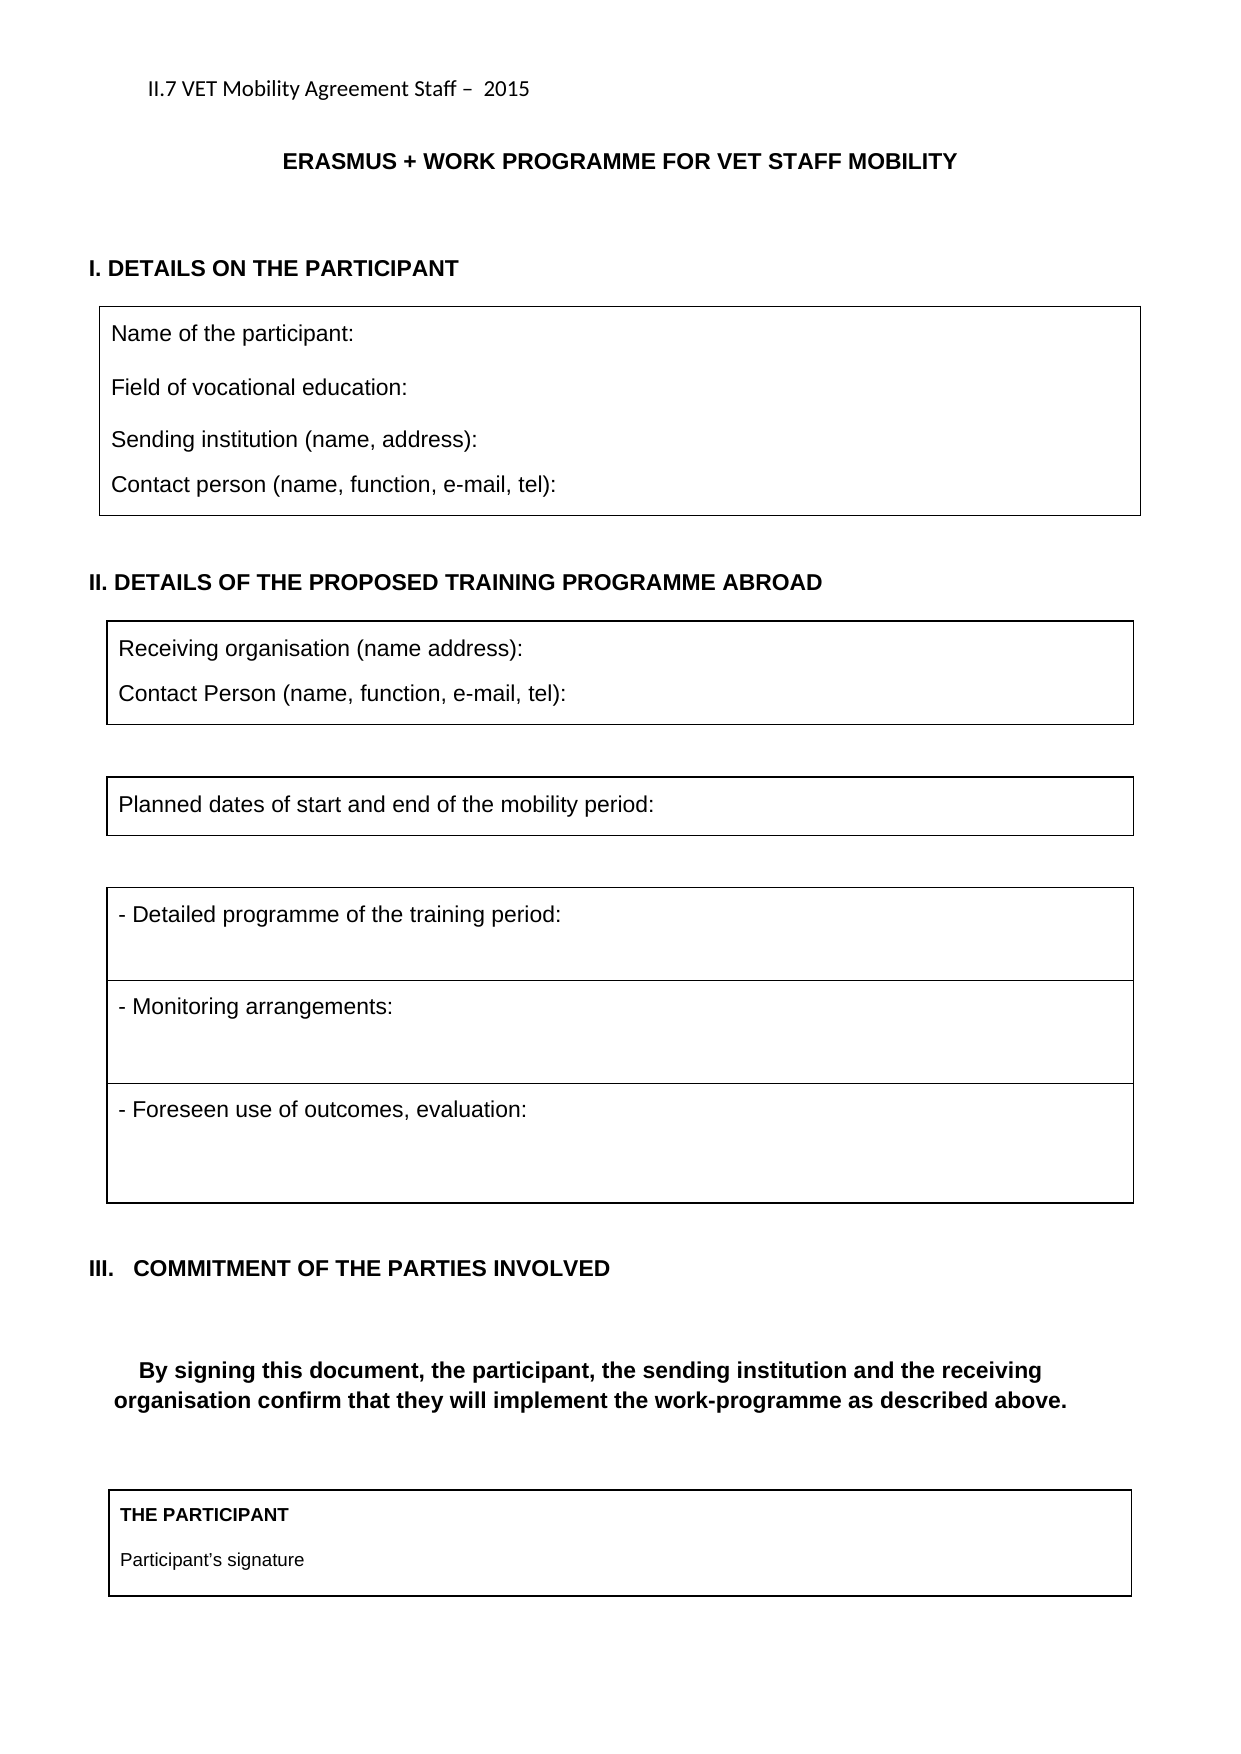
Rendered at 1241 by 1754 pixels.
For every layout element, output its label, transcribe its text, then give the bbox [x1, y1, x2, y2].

table_cell - Monitoring arrangements: [108, 981, 1133, 1083]
text ERASMUS + WORK PROGRAMME FOR VET STAFF MOBILITY [148, 148, 1093, 174]
table_header Receiving organisation (name address): Contact Person (name, function, e-mail, tel): [108, 622, 1133, 723]
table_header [110, 1491, 1131, 1595]
text III. COMMITMENT OF THE PARTIES INVOLVED [88, 1255, 1093, 1281]
table_header Name of the participant: Field of vocational education: Sending institution (name, address): Contact person (name, function, e-mail, tel): [100, 307, 1140, 515]
table_header Planned dates of start and end of the mobility period: [108, 778, 1133, 834]
text I. DETAILS ON THE PARTICIPANT [88, 254, 1093, 281]
table_cell - Foreseen use of outcomes, evaluation: [108, 1084, 1133, 1202]
text II. DETAILS OF THE PROPOSED TRAINING PROGRAMME ABROAD [88, 569, 1093, 596]
table_header - Detailed programme of the training period: [108, 888, 1133, 980]
text By signing this document, the participant, the sending institution and the receiving organisation confirm that they will implement the work-programme as described above. [88, 1357, 1093, 1413]
